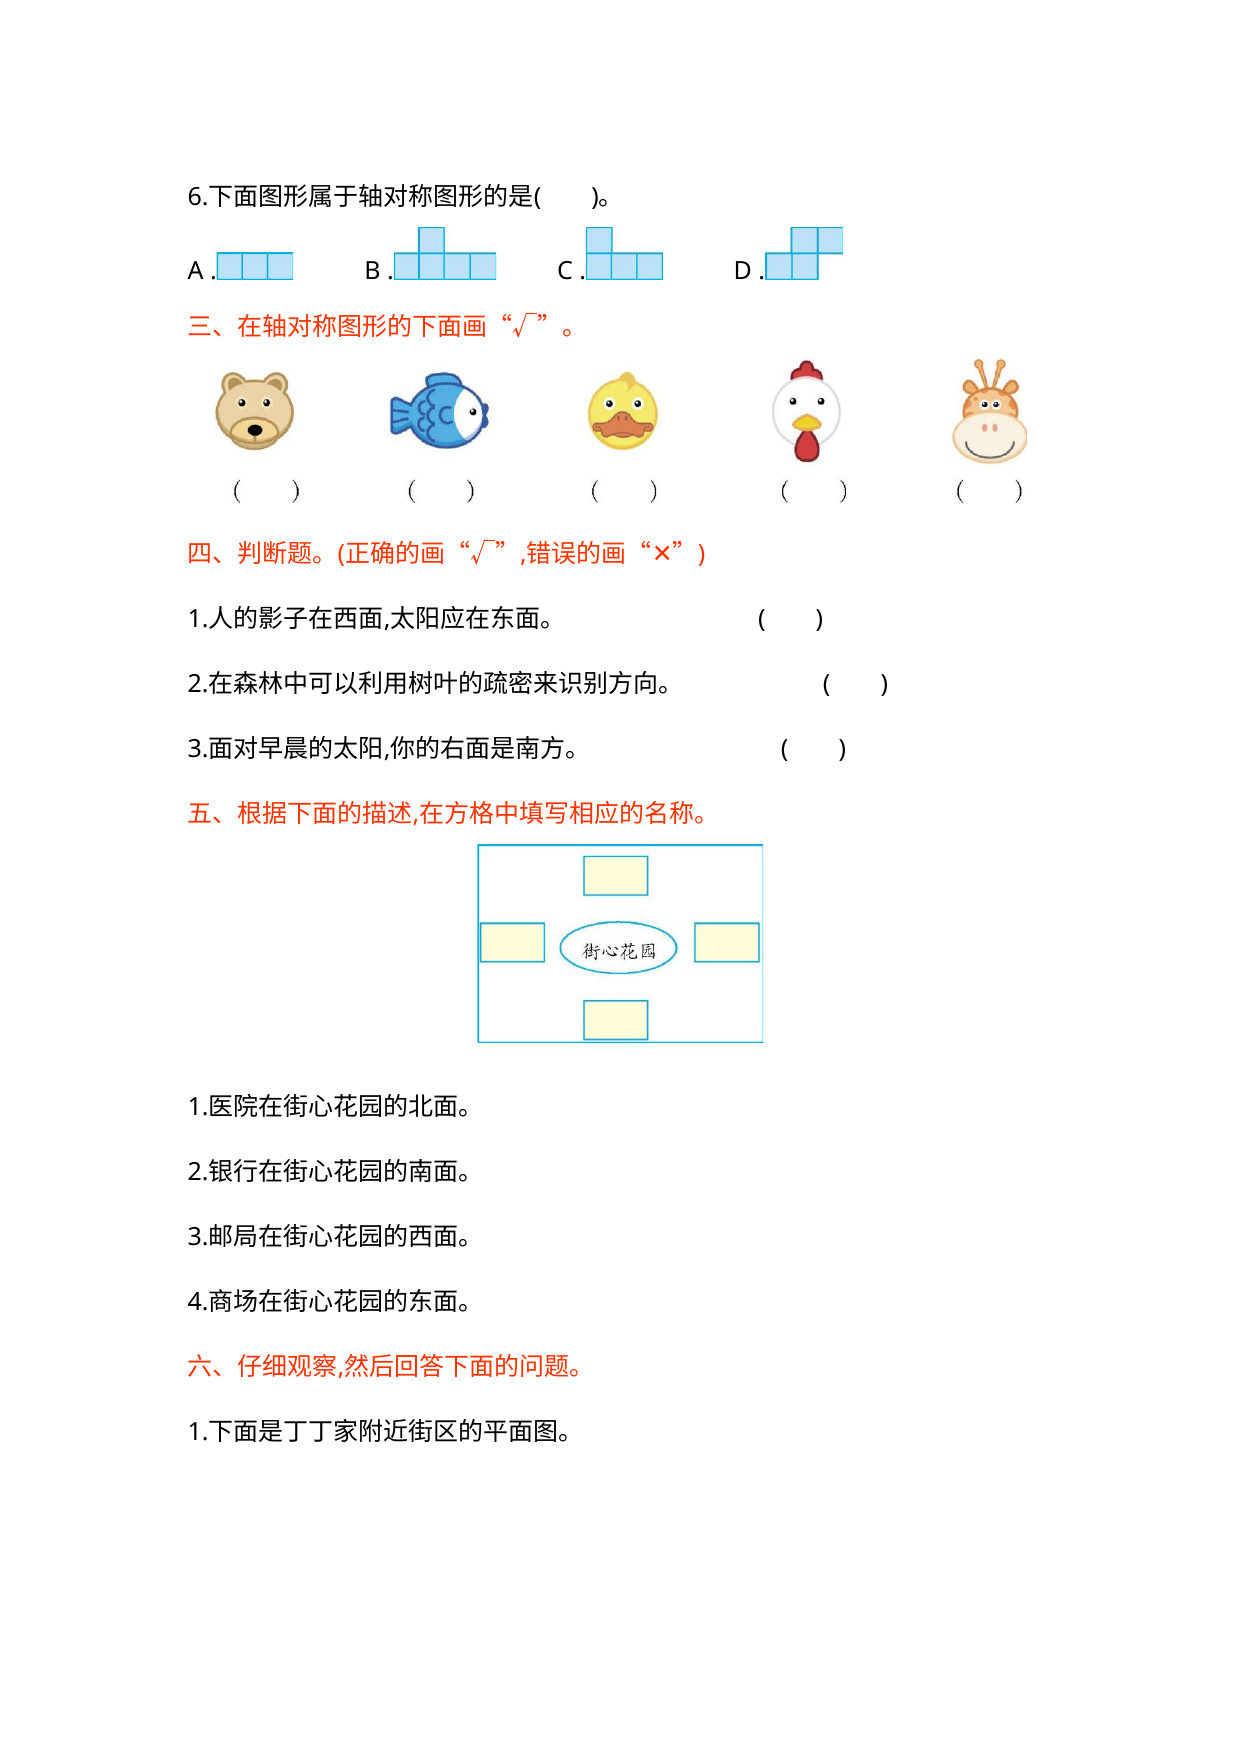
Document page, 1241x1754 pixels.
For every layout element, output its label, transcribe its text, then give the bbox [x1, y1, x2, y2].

text 3.面对早晨的太阳,你的右面是南方。 ( ) [187, 714, 1053, 779]
picture [765, 227, 843, 280]
text 六、仔细观察,然后回答下面的问题。 [187, 1332, 1053, 1397]
text 1.人的影子在西面,太阳应在东面。 ( ) [187, 584, 1053, 649]
text 3.邮局在街心花园的西面。 [187, 1202, 1053, 1267]
text 三、在轴对称图形的下面画“√”。 [187, 292, 1053, 357]
text 五、根据下面的描述,在方格中填写相应的名称。 [187, 779, 1053, 844]
text 4.商场在街心花园的东面。 [187, 1267, 1053, 1332]
text 2.银行在街心花园的南面。 [187, 1137, 1053, 1202]
text 1.下面是丁丁家附近街区的平面图。 [187, 1397, 1053, 1462]
text 1.医院在街心花园的北面。 [187, 1072, 1053, 1137]
picture [216, 252, 294, 280]
text 四、判断题。(正确的画“√”,错误的画“✕”) [187, 519, 1053, 584]
picture [393, 227, 497, 280]
picture [213, 357, 1028, 504]
picture [586, 227, 663, 280]
picture [477, 844, 764, 1043]
text 6.下面图形属于轴对称图形的是( )。 [187, 162, 1053, 227]
text 2.在森林中可以利用树叶的疏密来识别方向。 ( ) [187, 649, 1053, 714]
